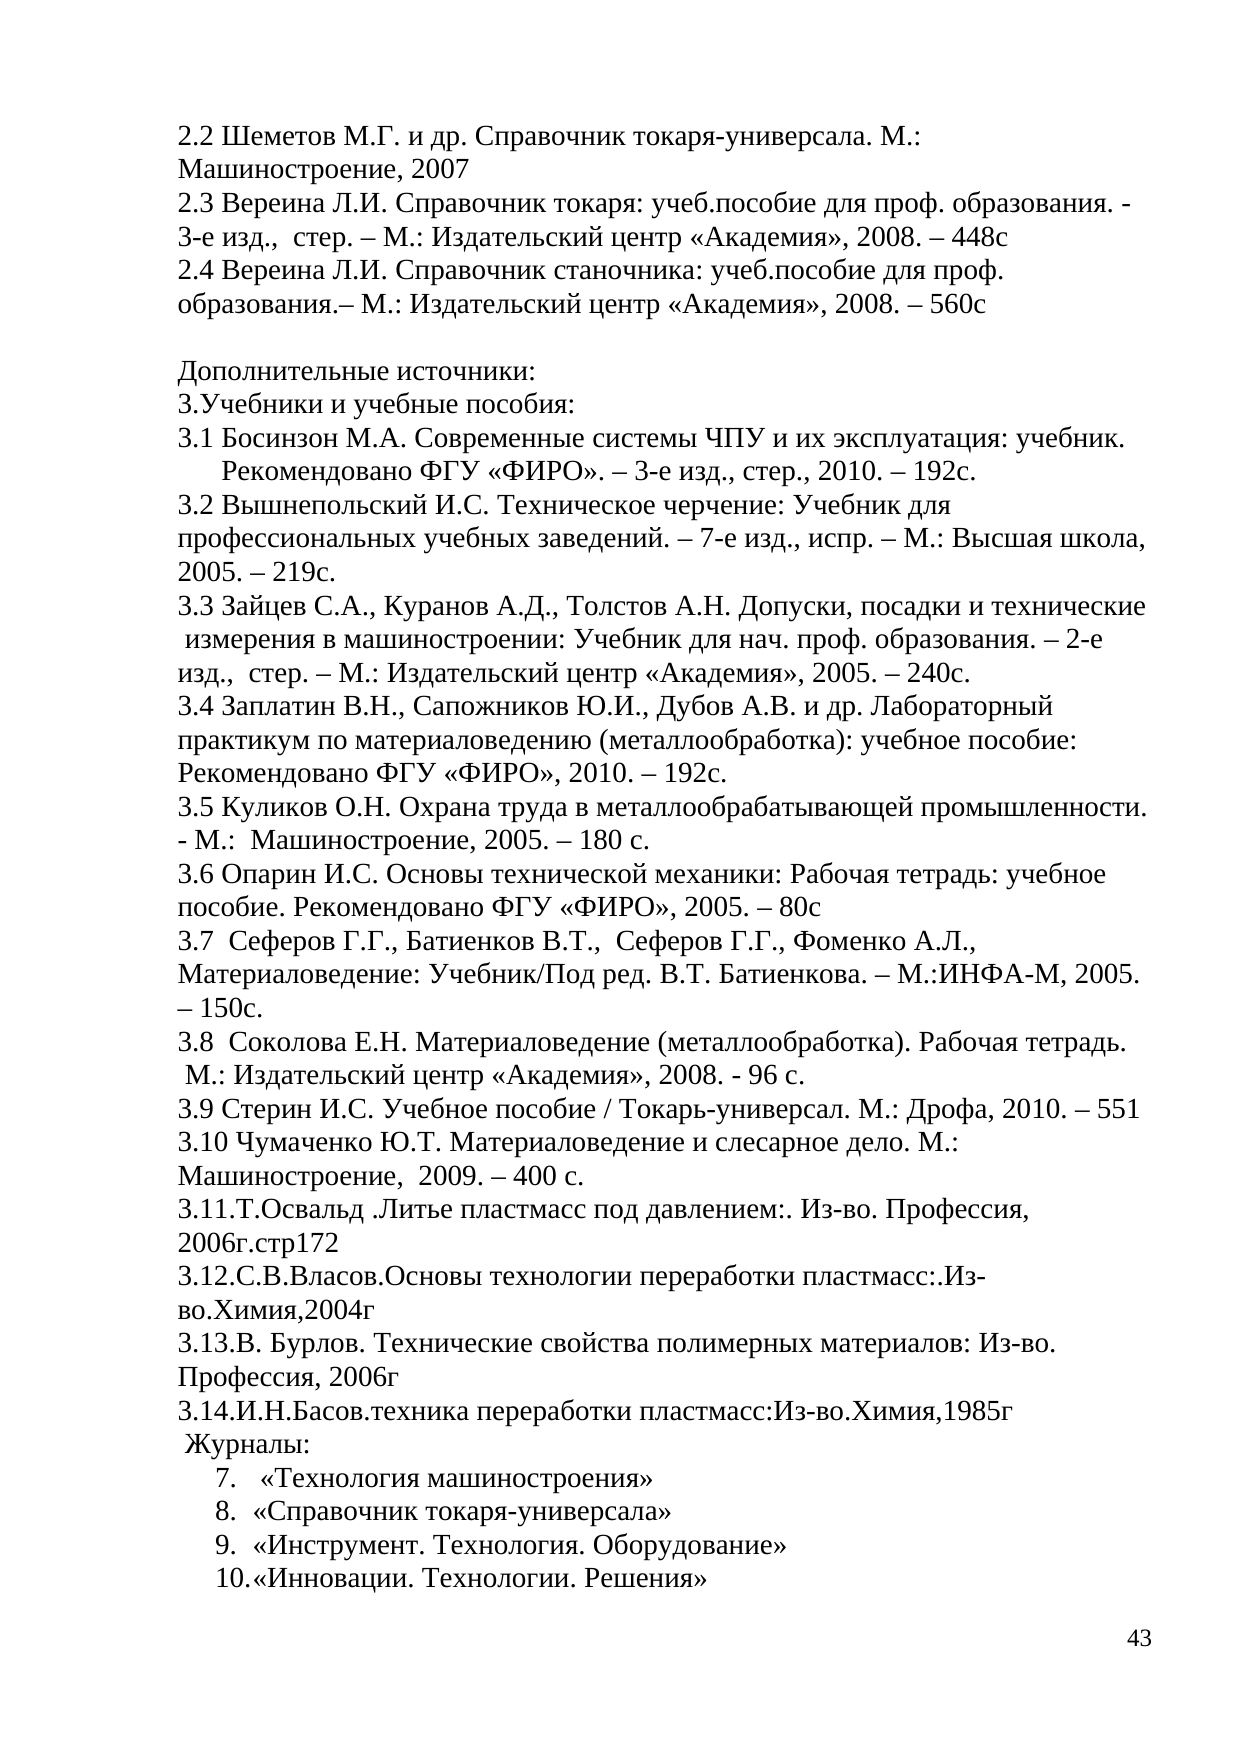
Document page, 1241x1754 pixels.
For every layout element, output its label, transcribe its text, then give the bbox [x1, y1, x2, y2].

text 3.12.С.В.Власов.Основы технологии переработки пластмасс:.Из-во.Химия,2004г [177, 1258, 1152, 1326]
text Дополнительные источники: [177, 353, 1152, 386]
text 3.7 Сеферов Г.Г., Батиенков В.Т., Сеферов Г.Г., Фоменко А.Л., Материаловедение: Учебник/Под ред. В.Т. Батиенкова. – М.:ИНФА-М, 2005. – 150с. [177, 923, 1152, 1024]
text 3.3 Зайцев С.А., Куранов А.Д., Толстов А.Н. Допуски, посадки и технические [177, 588, 1152, 621]
list «Инновации. Технологии. Решения» [215, 1560, 1152, 1594]
text 2.3 Вереина Л.И. Справочник токаря: учеб.пособие для проф. образования. - 3-е изд., стер. – М.: Издательский центр «Академия», 2008. – 448с [177, 185, 1152, 252]
text 3.14.И.Н.Басов.техника переработки пластмасс:Из-во.Химия,1985г [177, 1393, 1152, 1426]
text 3.10 Чумаченко Ю.Т. Материаловедение и слесарное дело. М.: Машиностроение, 2009. – 400 с. [177, 1124, 1152, 1191]
text 2.2 Шеметов М.Г. и др. Справочник токаря-универсала. М.: Машиностроение, 2007 [177, 118, 1152, 185]
text 3.13.В. Бурлов. Технические свойства полимерных материалов: Из-во. Профессия, 2006г [177, 1326, 1152, 1393]
text измерения в машиностроении: Учебник для нач. проф. образования. – 2-е изд., стер. – М.: Издательский центр «Академия», 2005. – 240с. [177, 621, 1152, 688]
text 3.Учебники и учебные пособия: [177, 386, 1152, 420]
text Журналы: [177, 1426, 1152, 1460]
text 3.1 Босинзон М.А. Современные системы ЧПУ и их эксплуатация: учебник. [177, 420, 1152, 453]
text 3.2 Вышнепольский И.С. Техническое черчение: Учебник для профессиональных учебных заведений. – 7-е изд., испр. – М.: Высшая школа, 2005. – 219с. [177, 487, 1152, 588]
text 3.8 Соколова Е.Н. Материаловедение (металлообработка). Рабочая тетрадь. [177, 1024, 1152, 1057]
text 2.4 Вереина Л.И. Справочник станочника: учеб.пособие для проф. образования.– М.: Издательский центр «Академия», 2008. – 560с [177, 252, 1152, 319]
text 3.11.Т.Освальд .Литье пластмасс под давлением:. Из-во. Профессия, 2006г.стр172 [177, 1191, 1152, 1258]
text 3.6 Опарин И.С. Основы технической механики: Рабочая тетрадь: учебное пособие. Рекомендовано ФГУ «ФИРО», 2005. – 80с [177, 856, 1152, 923]
text 3.5 Куликов О.Н. Охрана труда в металлообрабатывающей промышленности. - М.: Машиностроение, 2005. – 180 с. [177, 789, 1152, 856]
subtitle «Справочник токаря-универсала» [215, 1493, 1152, 1527]
text 3.9 Стерин И.С. Учебное пособие / Токарь-универсал. М.: Дрофа, 2010. – 551 [177, 1091, 1152, 1124]
text 3.4 Заплатин В.Н., Сапожников Ю.И., Дубов А.В. и др. Лабораторный практикум по материаловедению (металлообработка): учебное пособие: Рекомендовано ФГУ «ФИРО», 2010. – 192с. [177, 688, 1152, 789]
subtitle «Инструмент. Технология. Оборудование» [215, 1527, 1152, 1560]
text Рекомендовано ФГУ «ФИРО». – 3-е изд., стер., 2010. – 192с. [177, 453, 1152, 487]
text М.: Издательский центр «Академия», 2008. - 96 с. [177, 1057, 1152, 1091]
subtitle «Технология машиностроения» [215, 1460, 1152, 1493]
